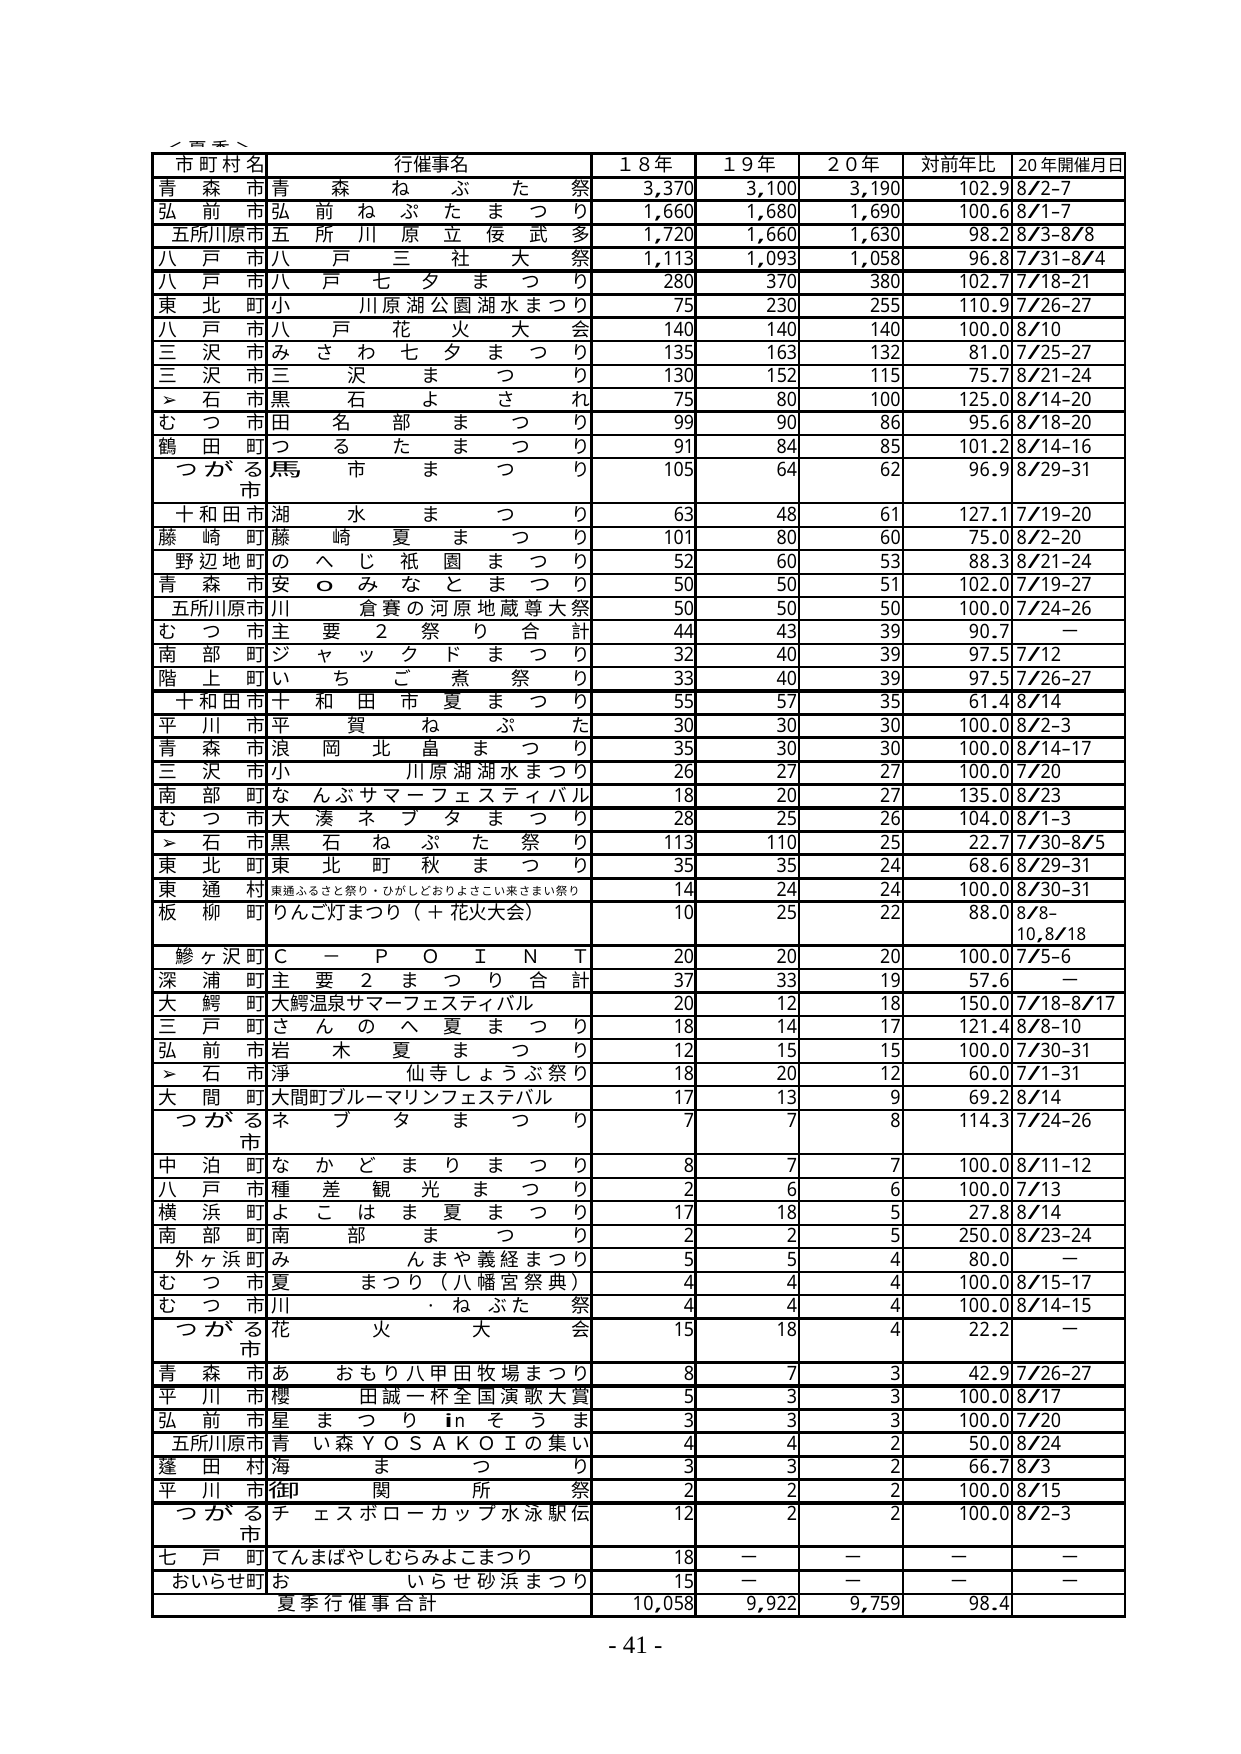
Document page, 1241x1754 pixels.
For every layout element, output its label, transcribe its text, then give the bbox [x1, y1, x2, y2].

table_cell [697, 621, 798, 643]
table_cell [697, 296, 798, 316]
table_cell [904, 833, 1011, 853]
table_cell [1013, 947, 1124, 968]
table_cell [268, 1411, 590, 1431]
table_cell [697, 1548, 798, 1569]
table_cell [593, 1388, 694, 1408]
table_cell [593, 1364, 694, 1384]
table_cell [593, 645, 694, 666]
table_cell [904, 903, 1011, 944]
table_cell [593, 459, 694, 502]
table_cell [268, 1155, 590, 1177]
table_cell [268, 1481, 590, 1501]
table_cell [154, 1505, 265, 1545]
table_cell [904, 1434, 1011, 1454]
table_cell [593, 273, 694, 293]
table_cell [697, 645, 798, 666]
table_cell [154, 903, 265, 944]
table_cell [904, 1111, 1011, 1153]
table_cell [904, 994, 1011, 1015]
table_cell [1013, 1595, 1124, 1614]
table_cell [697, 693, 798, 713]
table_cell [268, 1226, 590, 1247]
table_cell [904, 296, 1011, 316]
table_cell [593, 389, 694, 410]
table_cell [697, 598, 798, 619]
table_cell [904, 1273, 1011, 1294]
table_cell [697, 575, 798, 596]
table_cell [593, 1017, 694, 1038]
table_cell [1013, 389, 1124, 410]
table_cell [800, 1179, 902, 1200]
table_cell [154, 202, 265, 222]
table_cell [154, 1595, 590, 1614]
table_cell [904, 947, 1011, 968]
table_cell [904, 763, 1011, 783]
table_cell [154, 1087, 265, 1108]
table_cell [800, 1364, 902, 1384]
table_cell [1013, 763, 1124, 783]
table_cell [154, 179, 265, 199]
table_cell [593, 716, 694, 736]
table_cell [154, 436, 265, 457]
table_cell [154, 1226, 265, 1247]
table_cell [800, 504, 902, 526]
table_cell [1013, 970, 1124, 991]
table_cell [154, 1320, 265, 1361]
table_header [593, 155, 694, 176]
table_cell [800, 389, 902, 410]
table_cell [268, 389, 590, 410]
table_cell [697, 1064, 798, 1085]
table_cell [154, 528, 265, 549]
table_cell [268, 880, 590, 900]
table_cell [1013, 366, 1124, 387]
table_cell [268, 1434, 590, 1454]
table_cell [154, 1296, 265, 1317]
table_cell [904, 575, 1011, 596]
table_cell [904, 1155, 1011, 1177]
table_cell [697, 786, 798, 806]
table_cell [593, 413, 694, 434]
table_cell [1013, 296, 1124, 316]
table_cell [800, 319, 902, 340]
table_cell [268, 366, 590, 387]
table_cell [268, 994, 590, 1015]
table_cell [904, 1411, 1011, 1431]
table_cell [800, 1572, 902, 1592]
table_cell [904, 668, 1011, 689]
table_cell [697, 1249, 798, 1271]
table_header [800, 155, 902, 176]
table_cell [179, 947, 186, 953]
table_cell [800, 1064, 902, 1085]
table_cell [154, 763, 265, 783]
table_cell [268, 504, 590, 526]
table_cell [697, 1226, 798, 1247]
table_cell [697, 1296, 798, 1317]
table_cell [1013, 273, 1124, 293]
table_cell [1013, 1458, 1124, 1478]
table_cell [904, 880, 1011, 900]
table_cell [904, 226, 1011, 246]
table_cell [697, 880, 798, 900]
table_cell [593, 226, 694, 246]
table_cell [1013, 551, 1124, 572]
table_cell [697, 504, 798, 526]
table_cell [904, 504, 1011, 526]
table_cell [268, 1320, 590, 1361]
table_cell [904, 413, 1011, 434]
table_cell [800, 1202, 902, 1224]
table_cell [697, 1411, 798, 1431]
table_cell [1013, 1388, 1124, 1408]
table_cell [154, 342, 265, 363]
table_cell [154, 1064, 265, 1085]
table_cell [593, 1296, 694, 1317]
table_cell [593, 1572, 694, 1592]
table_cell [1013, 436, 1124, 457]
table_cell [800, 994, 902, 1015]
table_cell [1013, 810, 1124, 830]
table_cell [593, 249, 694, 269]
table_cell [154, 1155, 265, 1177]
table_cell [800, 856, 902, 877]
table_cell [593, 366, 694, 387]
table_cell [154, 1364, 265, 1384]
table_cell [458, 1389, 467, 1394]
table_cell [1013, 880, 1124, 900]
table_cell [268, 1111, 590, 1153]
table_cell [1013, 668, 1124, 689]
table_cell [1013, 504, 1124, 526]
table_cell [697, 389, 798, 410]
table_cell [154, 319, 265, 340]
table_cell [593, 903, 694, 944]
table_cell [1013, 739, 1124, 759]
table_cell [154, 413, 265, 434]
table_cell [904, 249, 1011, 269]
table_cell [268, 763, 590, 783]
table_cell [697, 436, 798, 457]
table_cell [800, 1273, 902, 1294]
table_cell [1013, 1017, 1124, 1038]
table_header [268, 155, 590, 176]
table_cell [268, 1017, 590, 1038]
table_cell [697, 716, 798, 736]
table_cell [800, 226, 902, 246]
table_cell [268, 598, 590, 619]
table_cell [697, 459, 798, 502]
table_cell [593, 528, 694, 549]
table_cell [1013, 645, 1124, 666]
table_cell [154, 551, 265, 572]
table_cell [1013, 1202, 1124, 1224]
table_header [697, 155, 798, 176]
text - 41 - [136, 1630, 1134, 1659]
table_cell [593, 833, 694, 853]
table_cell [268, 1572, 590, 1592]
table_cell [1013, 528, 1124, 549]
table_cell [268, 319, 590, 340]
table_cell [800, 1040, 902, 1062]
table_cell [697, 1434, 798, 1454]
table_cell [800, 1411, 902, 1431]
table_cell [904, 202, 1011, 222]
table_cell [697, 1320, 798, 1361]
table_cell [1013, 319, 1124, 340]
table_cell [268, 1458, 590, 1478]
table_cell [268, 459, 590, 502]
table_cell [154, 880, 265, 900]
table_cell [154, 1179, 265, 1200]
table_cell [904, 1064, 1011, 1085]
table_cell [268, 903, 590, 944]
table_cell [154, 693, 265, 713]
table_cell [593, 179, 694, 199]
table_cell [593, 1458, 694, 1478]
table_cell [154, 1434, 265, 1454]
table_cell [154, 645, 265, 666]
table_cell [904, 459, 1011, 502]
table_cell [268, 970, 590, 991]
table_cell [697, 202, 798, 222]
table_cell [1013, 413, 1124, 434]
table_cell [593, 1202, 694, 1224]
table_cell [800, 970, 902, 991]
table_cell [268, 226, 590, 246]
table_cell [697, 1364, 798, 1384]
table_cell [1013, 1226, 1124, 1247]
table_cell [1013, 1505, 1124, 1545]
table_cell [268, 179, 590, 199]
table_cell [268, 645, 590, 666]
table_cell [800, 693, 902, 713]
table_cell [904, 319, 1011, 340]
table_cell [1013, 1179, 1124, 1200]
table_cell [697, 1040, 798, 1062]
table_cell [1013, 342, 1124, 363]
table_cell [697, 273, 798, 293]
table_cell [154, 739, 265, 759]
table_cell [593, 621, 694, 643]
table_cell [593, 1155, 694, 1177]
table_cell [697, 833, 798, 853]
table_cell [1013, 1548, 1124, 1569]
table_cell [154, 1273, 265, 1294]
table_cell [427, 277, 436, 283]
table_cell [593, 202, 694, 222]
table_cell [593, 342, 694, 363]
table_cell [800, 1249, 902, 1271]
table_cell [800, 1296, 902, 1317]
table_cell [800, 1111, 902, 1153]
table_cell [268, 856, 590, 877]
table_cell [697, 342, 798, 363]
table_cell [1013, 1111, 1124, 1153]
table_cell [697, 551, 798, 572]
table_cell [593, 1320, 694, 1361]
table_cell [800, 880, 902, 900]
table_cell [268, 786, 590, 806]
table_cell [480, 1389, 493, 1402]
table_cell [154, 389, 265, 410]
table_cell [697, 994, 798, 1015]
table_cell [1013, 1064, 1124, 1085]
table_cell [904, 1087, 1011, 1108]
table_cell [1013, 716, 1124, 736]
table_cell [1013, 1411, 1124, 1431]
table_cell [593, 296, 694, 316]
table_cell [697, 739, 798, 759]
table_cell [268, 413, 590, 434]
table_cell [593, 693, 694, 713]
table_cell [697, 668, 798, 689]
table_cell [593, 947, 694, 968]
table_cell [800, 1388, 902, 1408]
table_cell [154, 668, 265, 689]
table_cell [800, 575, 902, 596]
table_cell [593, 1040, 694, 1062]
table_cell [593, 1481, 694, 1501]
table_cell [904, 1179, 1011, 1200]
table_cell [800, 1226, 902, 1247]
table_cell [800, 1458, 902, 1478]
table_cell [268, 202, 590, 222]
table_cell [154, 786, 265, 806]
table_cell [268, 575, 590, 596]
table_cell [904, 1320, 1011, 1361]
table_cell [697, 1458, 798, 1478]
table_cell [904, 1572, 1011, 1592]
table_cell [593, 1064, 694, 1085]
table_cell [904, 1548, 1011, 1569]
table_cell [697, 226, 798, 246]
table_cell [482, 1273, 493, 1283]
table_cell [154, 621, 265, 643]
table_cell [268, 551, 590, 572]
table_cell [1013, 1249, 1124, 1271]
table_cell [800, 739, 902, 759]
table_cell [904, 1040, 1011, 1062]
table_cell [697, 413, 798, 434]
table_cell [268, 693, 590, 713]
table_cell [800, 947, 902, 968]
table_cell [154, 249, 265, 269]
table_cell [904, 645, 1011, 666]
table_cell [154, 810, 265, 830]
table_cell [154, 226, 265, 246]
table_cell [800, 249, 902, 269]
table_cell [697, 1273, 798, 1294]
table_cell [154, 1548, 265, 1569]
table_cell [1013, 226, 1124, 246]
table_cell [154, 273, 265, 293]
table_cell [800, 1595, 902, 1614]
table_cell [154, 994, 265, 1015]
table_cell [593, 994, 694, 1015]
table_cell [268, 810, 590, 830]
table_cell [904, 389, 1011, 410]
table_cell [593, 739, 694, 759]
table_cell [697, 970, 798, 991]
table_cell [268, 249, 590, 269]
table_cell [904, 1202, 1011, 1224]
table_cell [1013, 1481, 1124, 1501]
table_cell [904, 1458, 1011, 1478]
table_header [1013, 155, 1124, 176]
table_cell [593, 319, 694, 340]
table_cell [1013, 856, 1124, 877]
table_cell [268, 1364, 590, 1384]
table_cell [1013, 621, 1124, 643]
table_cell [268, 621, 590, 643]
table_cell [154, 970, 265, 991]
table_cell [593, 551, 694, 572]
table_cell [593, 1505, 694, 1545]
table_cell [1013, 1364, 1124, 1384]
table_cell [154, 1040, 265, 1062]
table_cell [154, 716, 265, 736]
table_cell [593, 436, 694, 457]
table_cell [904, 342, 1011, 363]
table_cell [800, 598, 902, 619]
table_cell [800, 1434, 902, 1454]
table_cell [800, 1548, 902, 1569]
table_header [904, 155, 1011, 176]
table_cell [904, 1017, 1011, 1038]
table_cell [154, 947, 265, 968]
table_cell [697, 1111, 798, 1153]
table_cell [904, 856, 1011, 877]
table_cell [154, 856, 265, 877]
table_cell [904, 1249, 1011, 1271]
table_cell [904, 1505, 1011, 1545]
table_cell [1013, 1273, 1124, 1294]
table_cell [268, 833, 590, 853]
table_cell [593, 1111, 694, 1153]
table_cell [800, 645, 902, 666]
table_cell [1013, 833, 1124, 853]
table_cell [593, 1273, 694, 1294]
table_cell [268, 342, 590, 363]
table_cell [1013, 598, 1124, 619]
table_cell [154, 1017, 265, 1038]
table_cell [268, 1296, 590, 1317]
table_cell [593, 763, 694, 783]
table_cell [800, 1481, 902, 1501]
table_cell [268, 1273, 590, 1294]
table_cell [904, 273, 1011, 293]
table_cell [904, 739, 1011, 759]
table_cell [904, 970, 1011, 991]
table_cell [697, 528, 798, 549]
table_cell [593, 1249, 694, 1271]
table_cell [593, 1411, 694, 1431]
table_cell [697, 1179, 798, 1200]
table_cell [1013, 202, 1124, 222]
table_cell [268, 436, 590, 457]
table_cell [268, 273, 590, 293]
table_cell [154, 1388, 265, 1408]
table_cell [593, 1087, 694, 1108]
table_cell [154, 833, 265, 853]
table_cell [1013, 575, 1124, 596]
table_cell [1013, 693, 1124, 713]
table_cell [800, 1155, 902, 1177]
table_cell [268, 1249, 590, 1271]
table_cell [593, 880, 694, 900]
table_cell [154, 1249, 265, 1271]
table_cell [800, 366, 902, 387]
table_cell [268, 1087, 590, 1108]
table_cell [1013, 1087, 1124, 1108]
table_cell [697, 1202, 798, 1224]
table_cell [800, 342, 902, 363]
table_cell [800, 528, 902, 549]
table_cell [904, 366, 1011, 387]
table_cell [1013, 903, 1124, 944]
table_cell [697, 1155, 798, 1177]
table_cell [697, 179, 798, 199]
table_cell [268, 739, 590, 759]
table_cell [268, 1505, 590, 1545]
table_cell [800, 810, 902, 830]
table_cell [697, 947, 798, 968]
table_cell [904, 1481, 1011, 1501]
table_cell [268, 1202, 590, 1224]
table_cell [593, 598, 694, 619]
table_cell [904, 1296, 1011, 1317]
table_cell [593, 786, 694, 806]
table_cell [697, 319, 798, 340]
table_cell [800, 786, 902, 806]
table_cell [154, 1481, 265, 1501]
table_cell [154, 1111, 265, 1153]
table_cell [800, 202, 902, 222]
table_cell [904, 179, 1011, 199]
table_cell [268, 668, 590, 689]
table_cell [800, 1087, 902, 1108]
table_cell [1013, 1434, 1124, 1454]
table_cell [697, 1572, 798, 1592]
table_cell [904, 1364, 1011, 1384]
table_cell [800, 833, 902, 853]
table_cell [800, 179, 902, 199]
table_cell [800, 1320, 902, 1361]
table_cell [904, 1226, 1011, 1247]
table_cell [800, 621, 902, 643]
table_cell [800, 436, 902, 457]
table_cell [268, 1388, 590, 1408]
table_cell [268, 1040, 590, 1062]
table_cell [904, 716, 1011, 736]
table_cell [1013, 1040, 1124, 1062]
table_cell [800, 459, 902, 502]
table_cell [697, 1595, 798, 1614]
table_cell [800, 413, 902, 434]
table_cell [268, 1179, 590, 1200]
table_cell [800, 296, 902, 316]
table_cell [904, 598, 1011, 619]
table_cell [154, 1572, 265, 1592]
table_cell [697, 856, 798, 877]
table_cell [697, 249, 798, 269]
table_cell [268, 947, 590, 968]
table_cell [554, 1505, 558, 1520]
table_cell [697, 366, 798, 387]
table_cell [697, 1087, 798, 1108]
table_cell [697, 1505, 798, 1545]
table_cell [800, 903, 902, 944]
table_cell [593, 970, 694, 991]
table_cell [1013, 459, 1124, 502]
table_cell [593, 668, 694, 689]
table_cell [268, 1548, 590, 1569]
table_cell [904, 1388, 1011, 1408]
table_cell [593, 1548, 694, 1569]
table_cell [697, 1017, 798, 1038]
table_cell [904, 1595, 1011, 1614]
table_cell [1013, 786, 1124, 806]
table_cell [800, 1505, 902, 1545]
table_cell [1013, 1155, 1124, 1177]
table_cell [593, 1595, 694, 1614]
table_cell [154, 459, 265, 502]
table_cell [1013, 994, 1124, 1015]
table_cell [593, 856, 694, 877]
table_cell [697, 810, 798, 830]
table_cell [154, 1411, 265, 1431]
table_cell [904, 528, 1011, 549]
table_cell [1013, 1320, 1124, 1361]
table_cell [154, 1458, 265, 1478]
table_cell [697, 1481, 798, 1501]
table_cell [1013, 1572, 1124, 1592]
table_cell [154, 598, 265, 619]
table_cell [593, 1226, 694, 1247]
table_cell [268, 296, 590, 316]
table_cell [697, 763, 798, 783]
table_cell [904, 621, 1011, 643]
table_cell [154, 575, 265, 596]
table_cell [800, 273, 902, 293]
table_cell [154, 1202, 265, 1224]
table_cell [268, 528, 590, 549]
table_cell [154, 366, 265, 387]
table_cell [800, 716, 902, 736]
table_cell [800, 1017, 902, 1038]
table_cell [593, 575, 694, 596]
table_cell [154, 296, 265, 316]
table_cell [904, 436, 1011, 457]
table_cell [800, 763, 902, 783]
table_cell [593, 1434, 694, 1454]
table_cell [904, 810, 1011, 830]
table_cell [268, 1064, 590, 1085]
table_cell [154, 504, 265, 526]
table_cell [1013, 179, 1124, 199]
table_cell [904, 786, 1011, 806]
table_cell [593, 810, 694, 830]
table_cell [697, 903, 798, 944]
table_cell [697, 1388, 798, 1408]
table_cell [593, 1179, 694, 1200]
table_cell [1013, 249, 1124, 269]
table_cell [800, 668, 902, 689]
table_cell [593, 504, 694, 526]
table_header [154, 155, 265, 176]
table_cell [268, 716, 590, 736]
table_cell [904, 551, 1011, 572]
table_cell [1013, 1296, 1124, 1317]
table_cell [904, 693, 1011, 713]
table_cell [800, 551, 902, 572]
